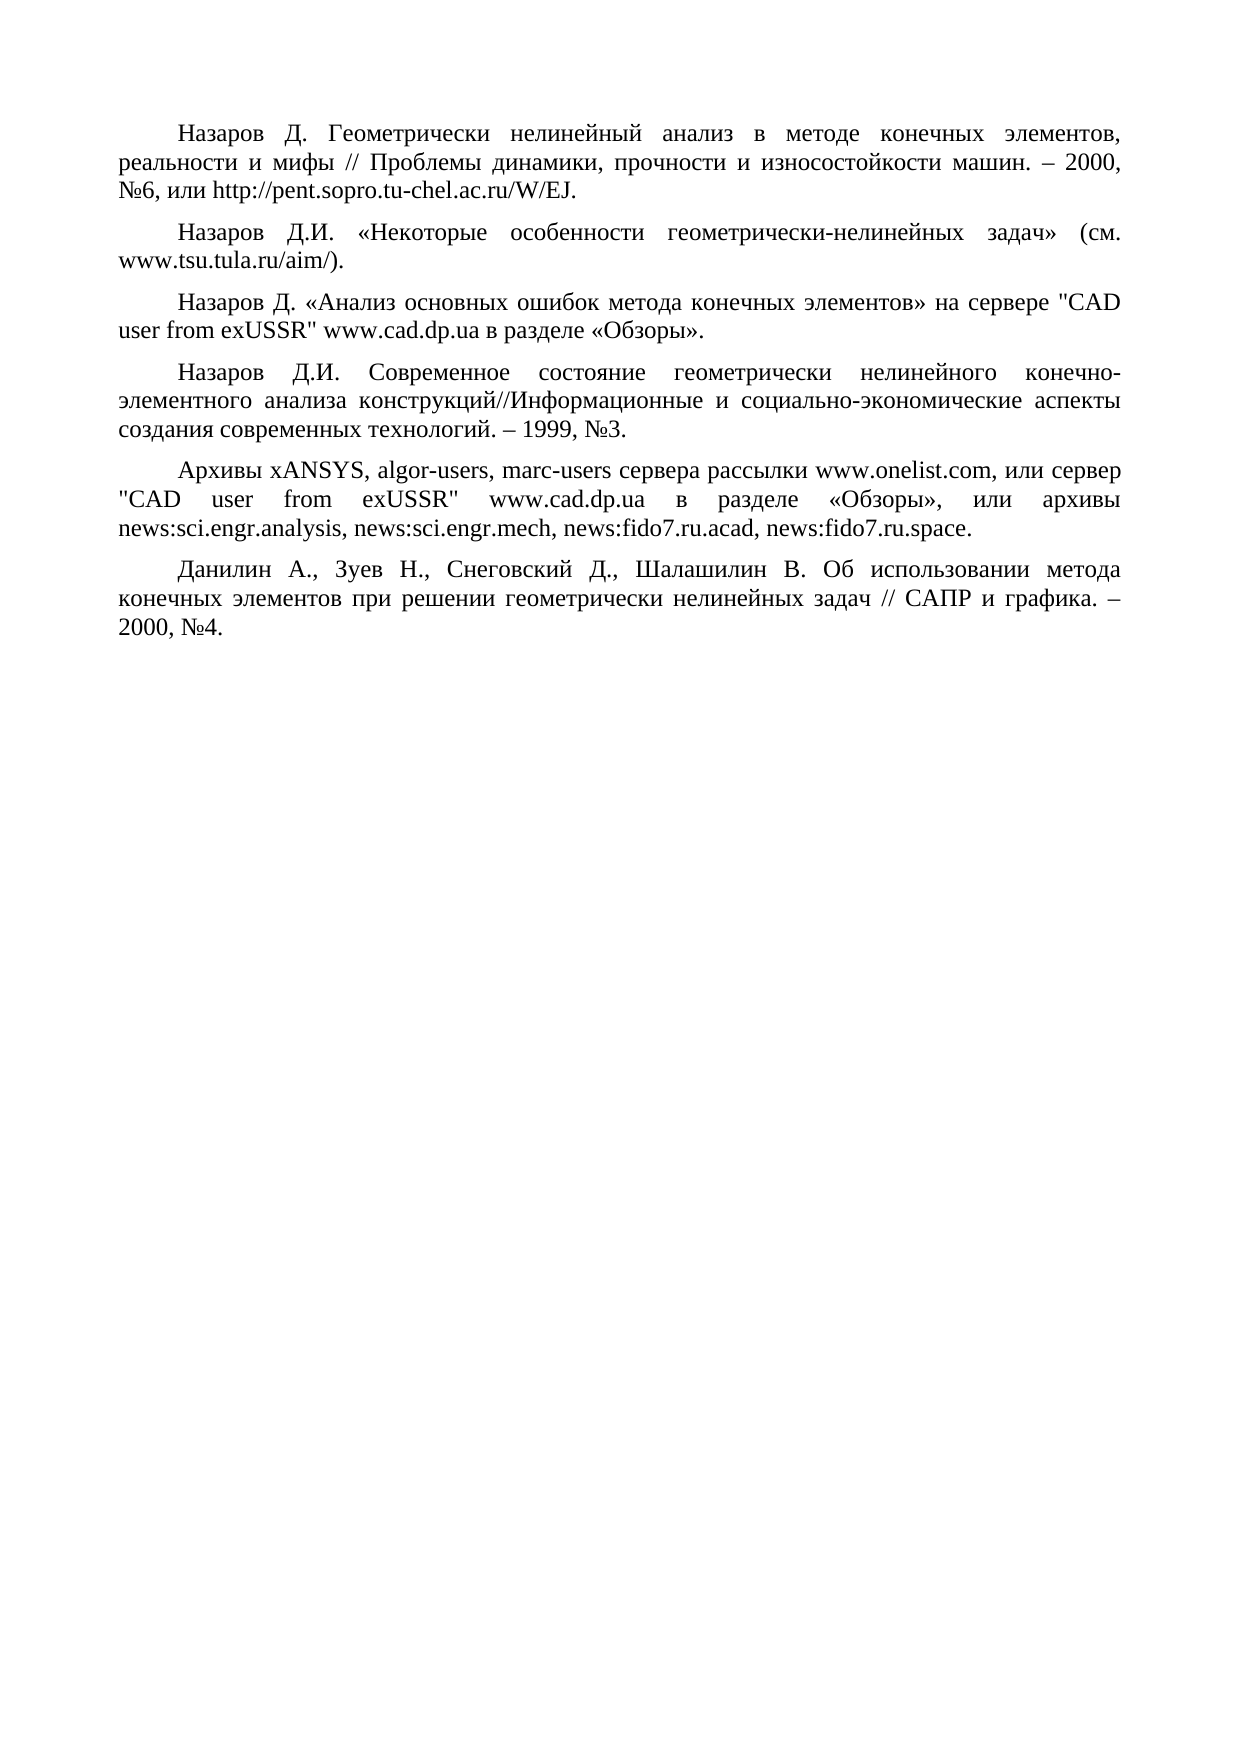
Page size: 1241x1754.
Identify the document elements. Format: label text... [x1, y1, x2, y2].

text Назаров Д. Геометрически нелинейный анализ в методе конечных элементов, реальности и мифы // Проблемы динамики, прочности и износостойкости машин. – 2000, №6, или http://pent.sopro.tu-chel.ac.ru/W/EJ. [118, 118, 1122, 204]
text Назаров Д. «Анализ основных ошибок метода конечных элементов» на сервере "CAD user from exUSSR" www.cad.dp.ua в разделе «Обзоры». [118, 287, 1122, 344]
text Архивы xANSYS, algor-users, marc-users сервера рассылки www.onelist.com, или сервер "CAD user from exUSSR" www.cad.dp.ua в разделе «Обзоры», или архивы news:sci.engr.analysis, news:sci.engr.mech, news:fido7.ru.acad, news:fido7.ru.space. [118, 456, 1122, 542]
text Данилин А., Зуев Н., Снеговский Д., Шалашилин В. Об использовании метода конечных элементов при решении геометрически нелинейных задач // САПР и графика. – 2000, №4. [118, 554, 1122, 641]
text Назаров Д.И. «Некоторые особенности геометрически-нелинейных задач» (см. www.tsu.tula.ru/aim/). [118, 217, 1122, 274]
text Назаров Д.И. Современное состояние геометрически нелинейного конечно-элементного анализа конструкций//Информационные и социально-экономические аспекты создания современных технологий. – 1999, №3. [118, 357, 1122, 443]
